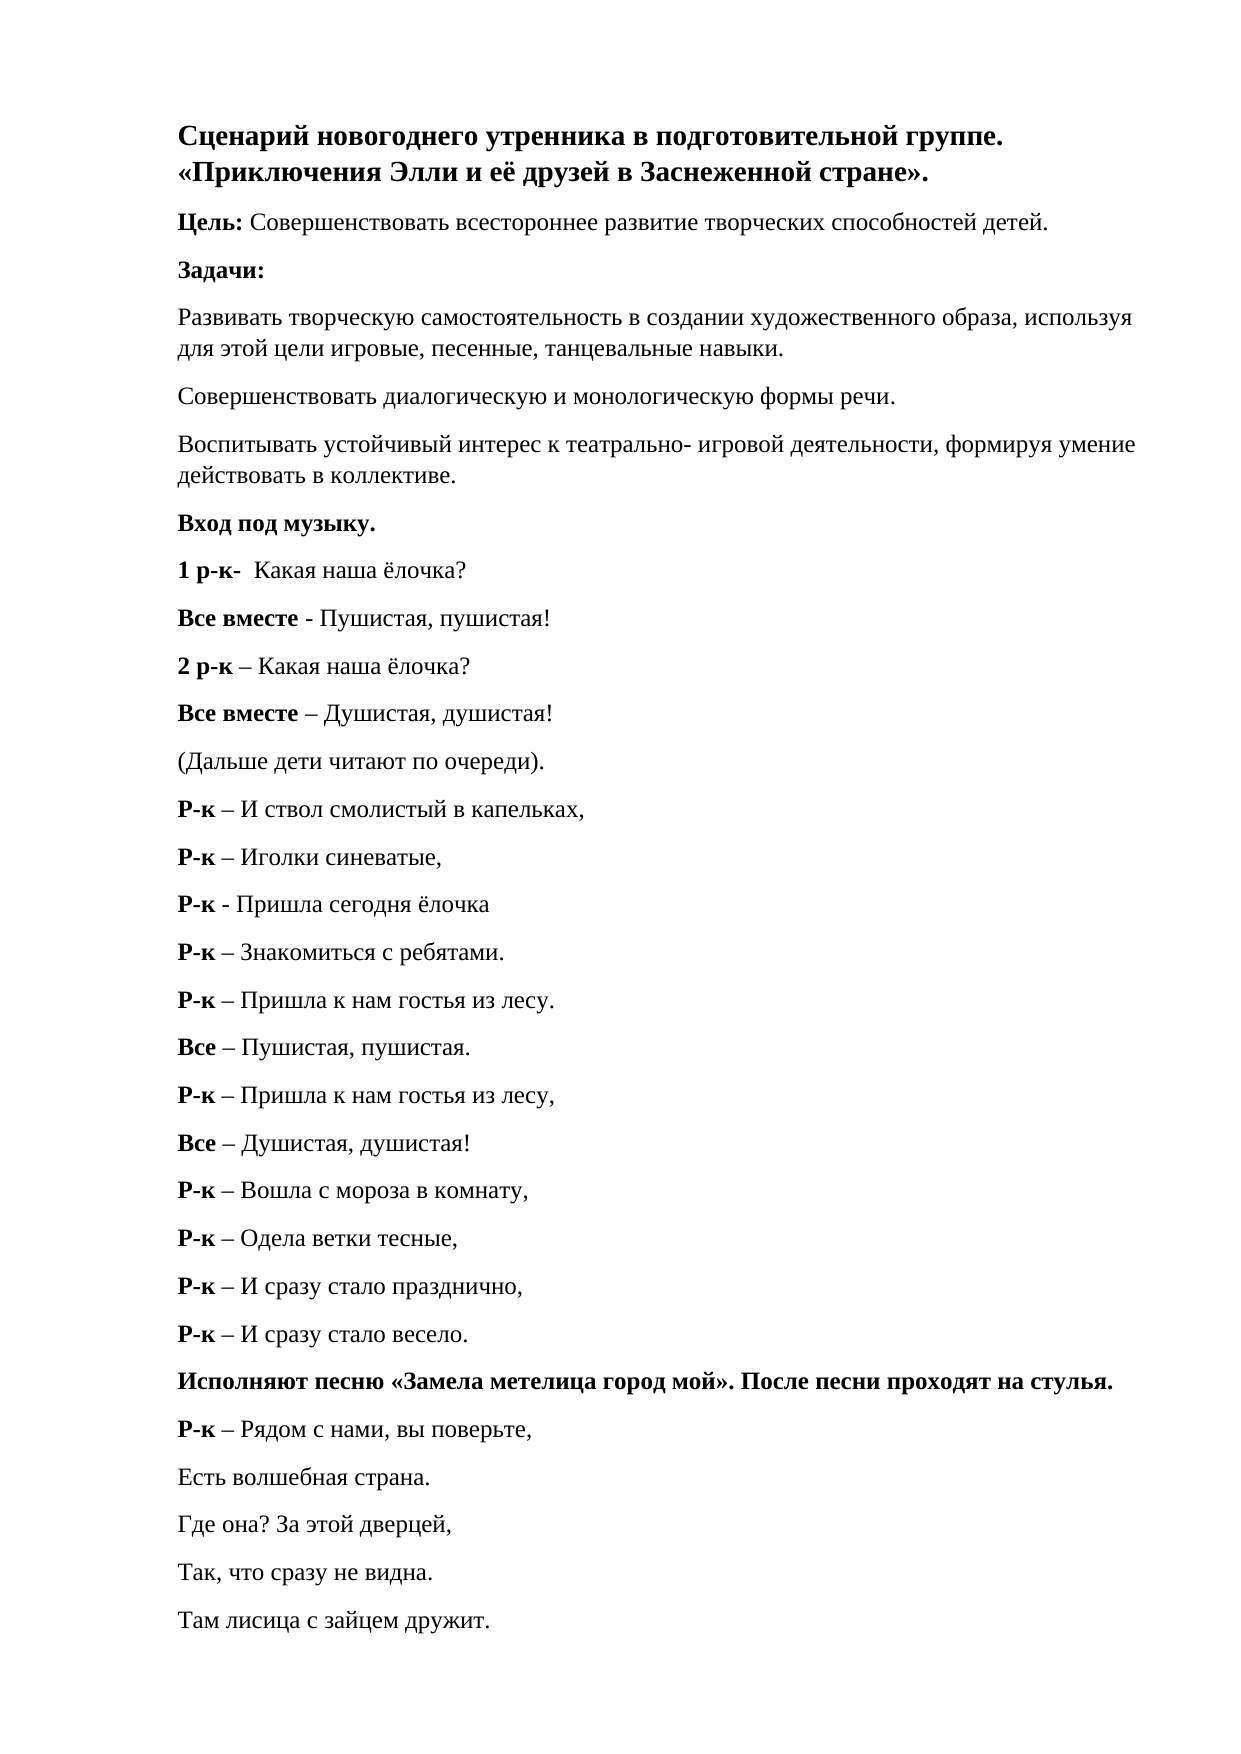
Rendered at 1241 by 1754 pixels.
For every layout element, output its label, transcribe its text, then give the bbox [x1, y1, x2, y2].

text 1 р-к- Какая наша ёлочка? [177, 555, 1152, 584]
text Р-к – Одела ветки тесные, [177, 1223, 1152, 1252]
text Там лисица с зайцем дружит. [177, 1605, 1152, 1634]
text Р-к – И сразу стало празднично, [177, 1271, 1152, 1300]
text Р-к - Пришла сегодня ёлочка [177, 889, 1152, 918]
text Вход под музыку. [177, 508, 1152, 536]
text Р-к – И сразу стало весело. [177, 1319, 1152, 1347]
text 2 р-к – Какая наша ёлочка? [177, 651, 1152, 679]
text Развивать творческую самостоятельность в создании художественного образа, используя для этой цели игровые, песенные, танцевальные навыки. [177, 302, 1152, 362]
text Задачи: [177, 255, 1152, 283]
text Р-к – Иголки синеватые, [177, 842, 1152, 870]
text Совершенствовать диалогическую и монологическую формы речи. [177, 381, 1152, 410]
text Воспитывать устойчивый интерес к театрально- игровой деятельности, формируя умение действовать в коллективе. [177, 429, 1152, 489]
text Так, что сразу не видна. [177, 1557, 1152, 1586]
text Р-к – Пришла к нам гостья из лесу, [177, 1080, 1152, 1109]
text Р-к – Знакомиться с ребятами. [177, 937, 1152, 966]
text Есть волшебная страна. [177, 1462, 1152, 1491]
text Все вместе - Пушистая, пушистая! [177, 603, 1152, 632]
text (Дальше дети читают по очереди). [177, 746, 1152, 775]
text Цель: Совершенствовать всестороннее развитие творческих способностей детей. [177, 207, 1152, 236]
text Р-к – Пришла к нам гостья из лесу. [177, 985, 1152, 1013]
text Все вместе – Душистая, душистая! [177, 698, 1152, 727]
text Все – Пушистая, пушистая. [177, 1032, 1152, 1061]
text Сценарий новогоднего утренника в подготовительной группе. «Приключения Элли и её друзей в Заснеженной стране». [177, 118, 1152, 188]
text Р-к – Вошла с мороза в комнату, [177, 1176, 1152, 1204]
text Исполняют песню «Замела метелица город мой». После песни проходят на стулья. [177, 1366, 1152, 1395]
text Все – Душистая, душистая! [177, 1128, 1152, 1157]
text Р-к – Рядом с нами, вы поверьте, [177, 1414, 1152, 1443]
text Где она? За этой дверцей, [177, 1509, 1152, 1538]
text Р-к – И ствол смолистый в капельках, [177, 794, 1152, 823]
